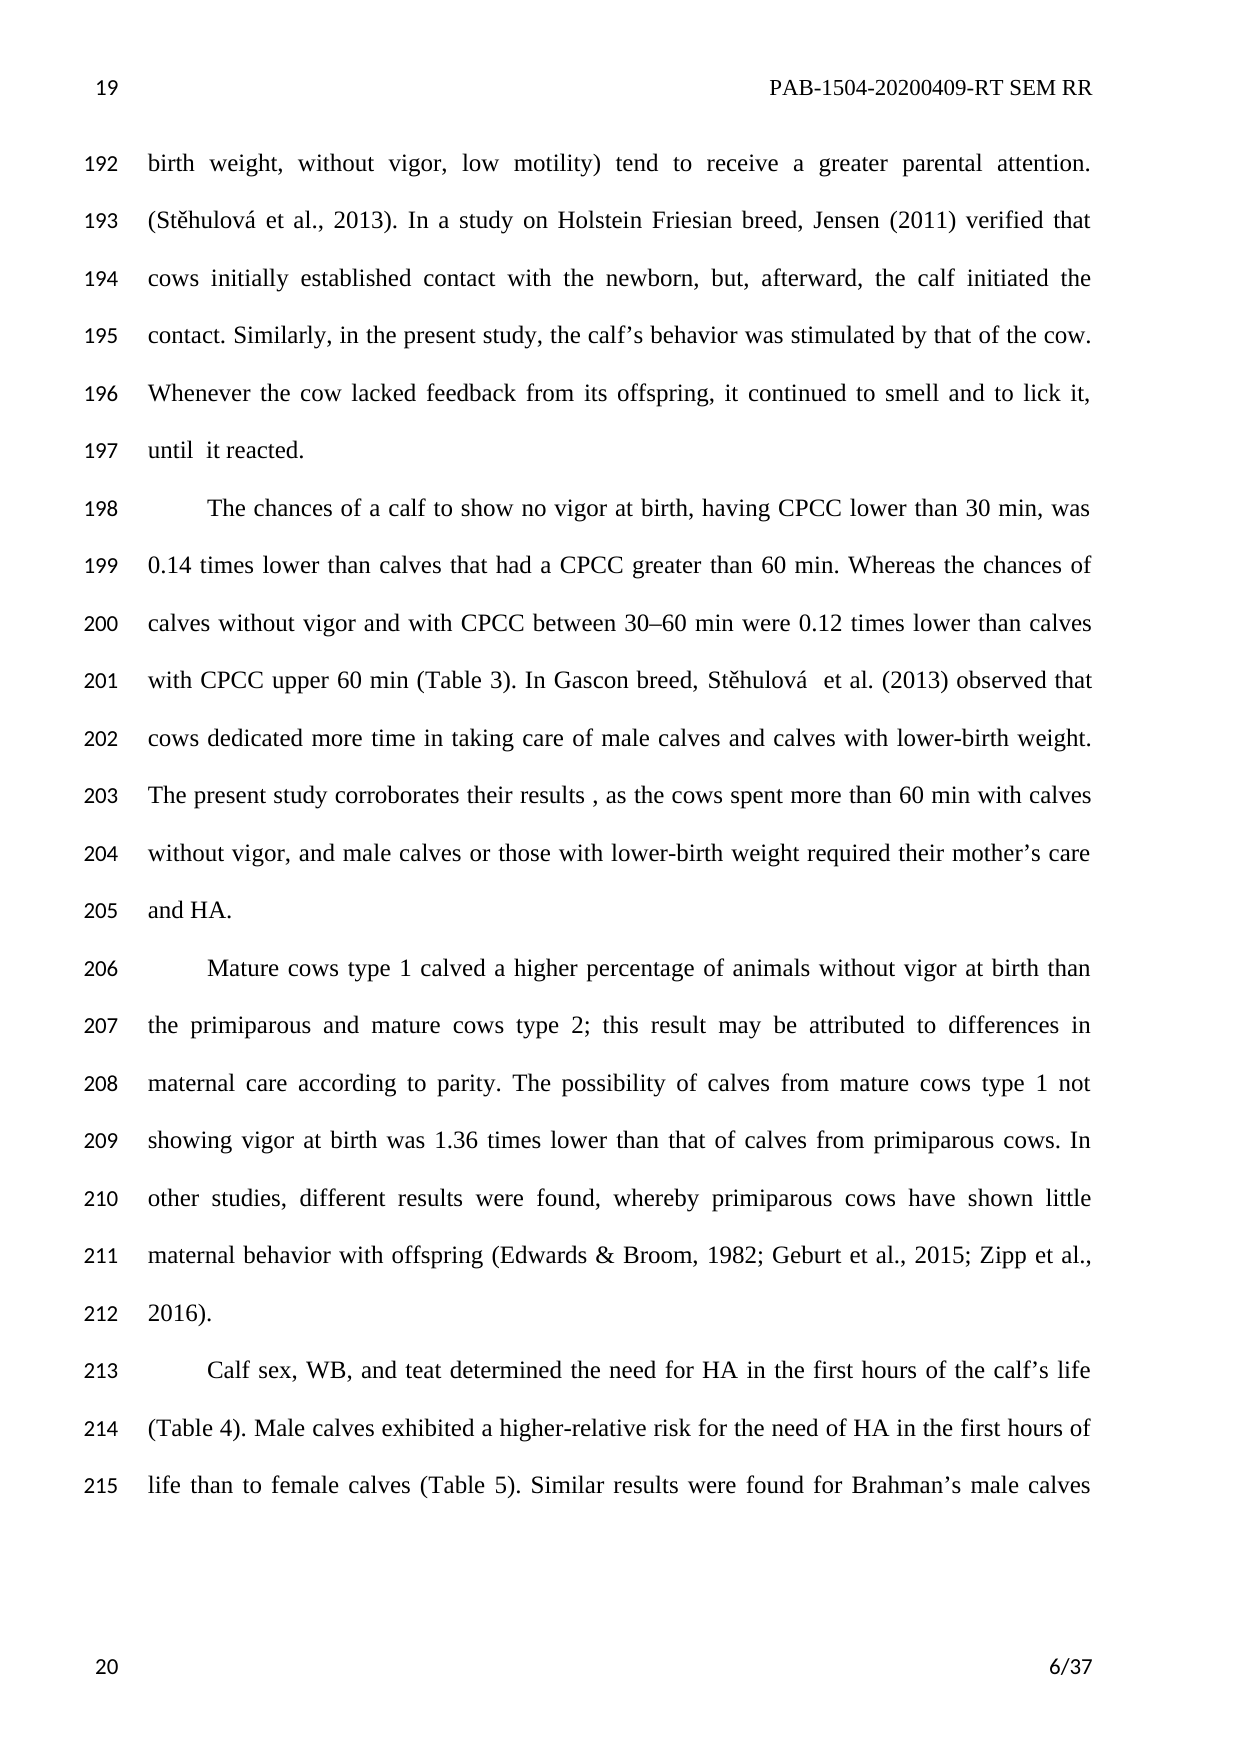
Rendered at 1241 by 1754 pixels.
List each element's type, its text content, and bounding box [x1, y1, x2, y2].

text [148, 1355, 1092, 1499]
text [148, 148, 1092, 464]
text Mature cows type 1 calved a higher percentage of animals without vigor at birth than the primiparous and mature cows type 2; this result may be attributed to differences in maternal care according to parity. The possibility of calves from mature cows type 1 not showing vigor at birth was 1.36 times lower than that of calves from primiparous cows. In other studies, different results were found, whereby primiparous cows have shown little maternal behavior with offspring (Edwards & Broom, 1982; Geburt et al., 2015; Zipp et al., 2016). [148, 953, 1092, 1326]
text The chances of a calf to show no vigor at birth, having CPCC lower than 30 min, was 0.14 times lower than calves that had a CPCC greater than 60 min. Whereas the chances of calves without vigor and with CPCC between 30–60 min were 0.12 times lower than calves with CPCC upper 60 min (Table 3). In Gascon breed, Stěhulová et al. (2013) observed that cows dedicated more time in taking care of male calves and calves with lower-birth weight. The present study corroborates their results , as the cows spent more than 60 min with calves without vigor, and male calves or those with lower-birth weight required their mother’s care and HA. [148, 493, 1092, 924]
